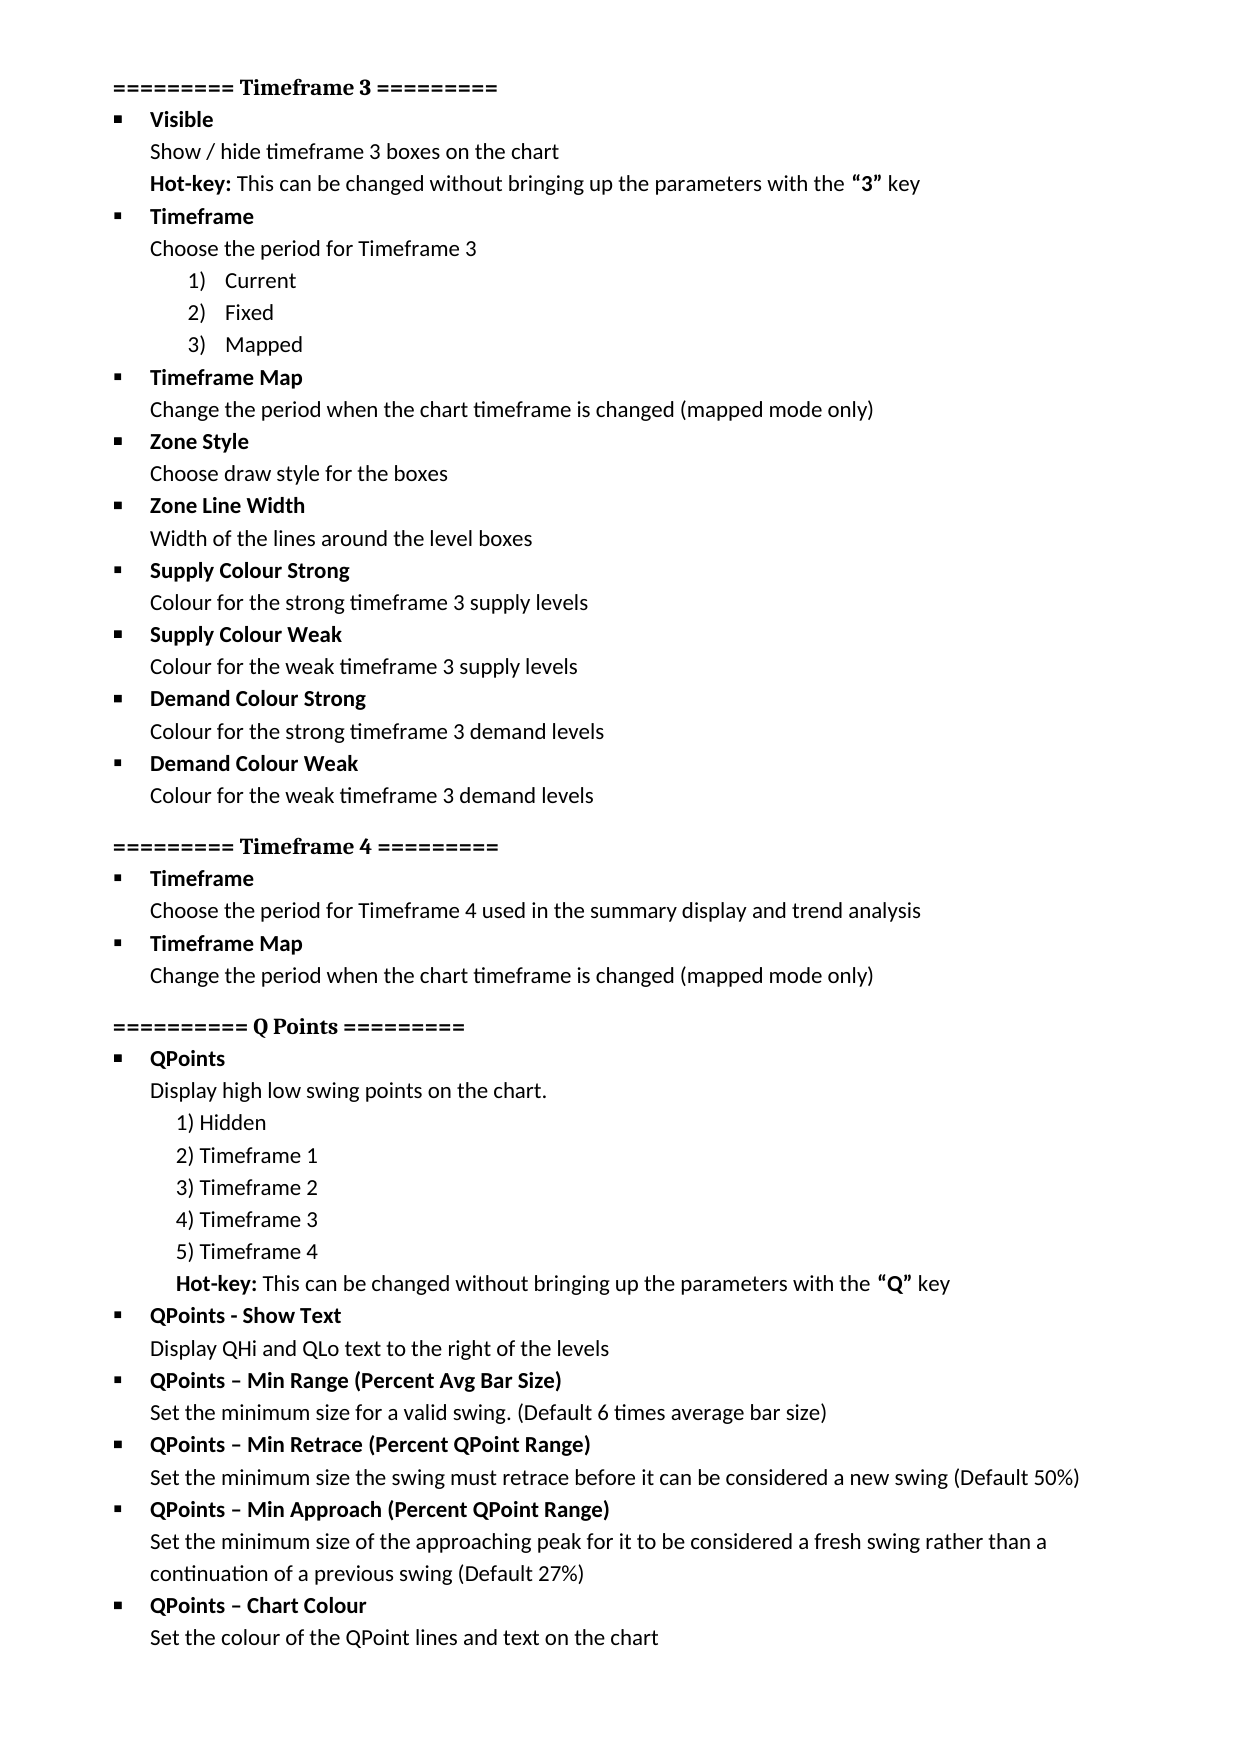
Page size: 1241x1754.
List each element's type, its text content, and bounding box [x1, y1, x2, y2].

list Set the minimum size the swing must retrace before it can be considered a new swing (Default 50%) [150, 1463, 1165, 1491]
list Supply Colour Weak [112, 620, 1165, 648]
list Timeframe Map [112, 363, 1165, 391]
list Show / hide timeframe 3 boxes on the chart [150, 137, 1165, 165]
list Display high low swing points on the chart. [150, 1076, 1165, 1104]
list Set the colour of the QPoint lines and text on the chart [150, 1623, 1165, 1652]
text Choose the period for Timeframe 3 [75, 234, 1165, 262]
text Colour for the weak timeframe 3 supply levels [75, 652, 1165, 680]
list Hot-key: This can be changed without bringing up the parameters with the “3” key [150, 169, 1165, 198]
subtitle ========== Q Points ========= [75, 1014, 1165, 1040]
list Timeframe [112, 202, 1165, 230]
list Set the minimum size of the approaching peak for it to be considered a fresh swing rather than a continuation of a previous swing (Default 27%) [150, 1527, 1165, 1587]
subtitle ========= Timeframe 3 ========= [75, 75, 1165, 101]
list QPoints [112, 1044, 1165, 1072]
list Demand Colour Weak [112, 749, 1165, 777]
list Zone Style [112, 427, 1165, 455]
list 1) Hidden [150, 1108, 1165, 1137]
list Timeframe Map [112, 929, 1165, 957]
list QPoints - Show Text [112, 1302, 1165, 1330]
list 4) Timeframe 3 [150, 1205, 1165, 1233]
list Width of the lines around the level boxes [150, 524, 1165, 552]
list Change the period when the chart timeframe is changed (mapped mode only) [150, 395, 1165, 423]
list QPoints – Min Retrace (Percent QPoint Range) [112, 1430, 1165, 1458]
list QPoints – Min Range (Percent Avg Bar Size) [112, 1366, 1165, 1394]
list Timeframe [112, 864, 1165, 892]
list Fixed [187, 298, 1165, 326]
list 3) Timeframe 2 [150, 1173, 1165, 1201]
list Demand Colour Strong [112, 684, 1165, 713]
list QPoints – Min Approach (Percent QPoint Range) [112, 1495, 1165, 1523]
list 5) Timeframe 4 [150, 1237, 1165, 1265]
list Change the period when the chart timeframe is changed (mapped mode only) [150, 961, 1165, 989]
list Visible [112, 105, 1165, 133]
list Current [187, 266, 1165, 294]
text Colour for the weak timeframe 3 demand levels [75, 781, 1165, 809]
list Choose draw style for the boxes [150, 459, 1165, 487]
list Set the minimum size for a valid swing. (Default 6 times average bar size) [150, 1398, 1165, 1426]
list QPoints – Chart Colour [112, 1591, 1165, 1619]
list Mapped [187, 331, 1165, 358]
text Colour for the strong timeframe 3 demand levels [75, 717, 1165, 745]
list Supply Colour Strong [112, 556, 1165, 584]
subtitle ========= Timeframe 4 ========= [75, 834, 1165, 861]
list Hot-key: This can be changed without bringing up the parameters with the “Q” key [150, 1269, 1165, 1297]
list Display QHi and QLo text to the right of the levels [150, 1334, 1165, 1362]
text Choose the period for Timeframe 4 used in the summary display and trend analysis [75, 897, 1165, 924]
text Colour for the strong timeframe 3 supply levels [75, 588, 1165, 616]
list 2) Timeframe 1 [150, 1141, 1165, 1169]
list Zone Line Width [112, 491, 1165, 519]
